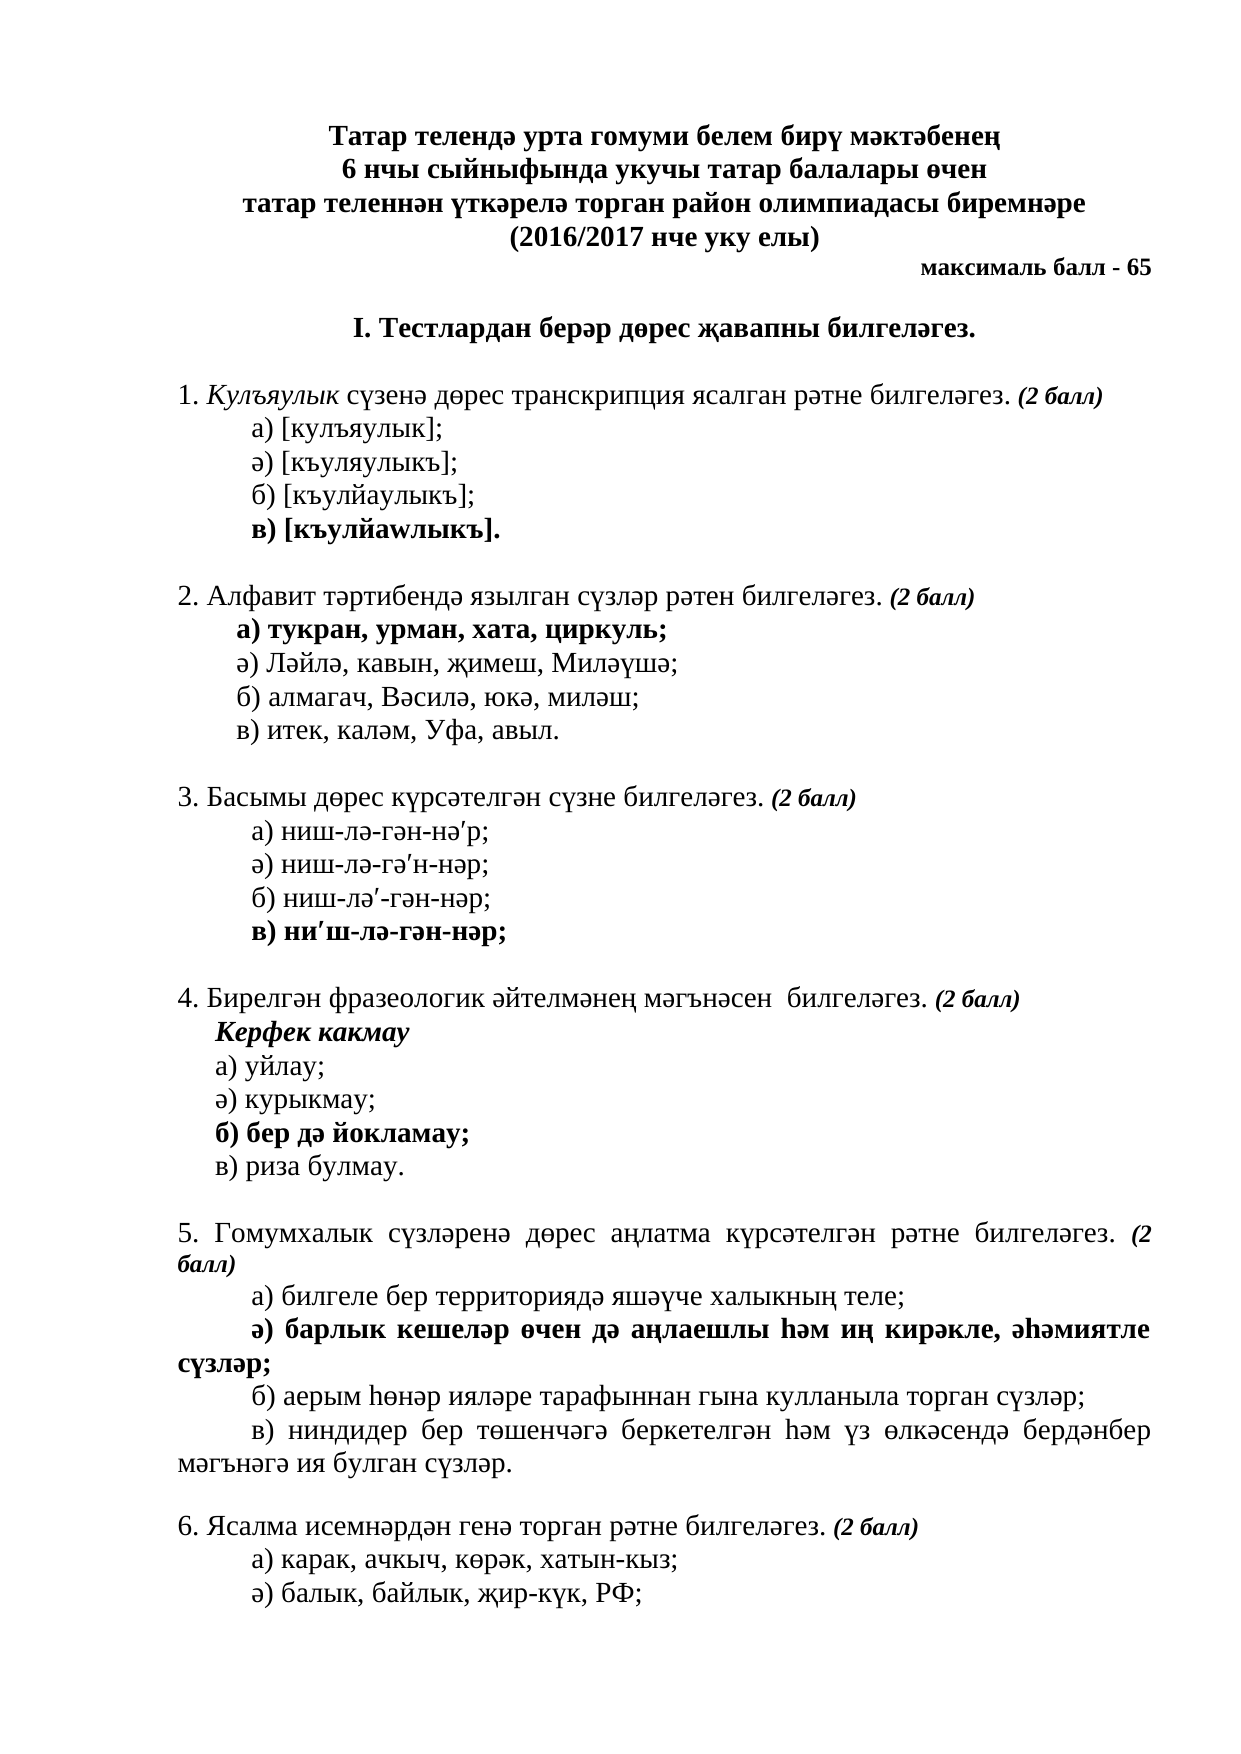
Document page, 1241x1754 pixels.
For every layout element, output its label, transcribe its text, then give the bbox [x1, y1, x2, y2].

text 3. Басымы дөрес күрсәтелгән сүзне билгеләгез. (2 балл) [177, 779, 1152, 813]
text а) билгеле бер территориядә яшәүче халыкның теле; [177, 1278, 1152, 1311]
text а) тукран, урман, хата, циркуль; [177, 612, 1152, 645]
text Керфек какмау [177, 1014, 1152, 1048]
text ә) курыкмау; [177, 1081, 1152, 1115]
text Татар телендә урта гомуми белем бирү мәктәбенең [177, 118, 1152, 152]
text ә) барлык кешеләр өчен дә аңлаешлы һәм иң кирәкле, әһәмиятле сүзләр; [177, 1311, 1152, 1378]
text б) ниш-лә′-гән-нәр; [177, 880, 1152, 913]
text б) аерым һөнәр ияләре тарафыннан гына кулланыла торган сүзләр; [177, 1378, 1152, 1412]
text ә) балык, байлык, җир-күк, РФ; [177, 1575, 1152, 1608]
text татар теленнән үткәрелә торган район олимпиадасы биремнәре [177, 185, 1152, 219]
text в) итек, каләм, Уфа, авыл. [177, 712, 1152, 746]
text ә) [къуляулыкъ]; [177, 444, 1152, 477]
text а) [кулъяулык]; [177, 410, 1152, 444]
text 4. Бирелгән фразеологик әйтелмәнең мәгънәсен билгеләгез. (2 балл) [177, 981, 1152, 1014]
text в) риза булмау. [177, 1148, 1152, 1182]
text ә) Ләйлә, кавын, җимеш, Миләүшә; [177, 645, 1152, 679]
text (2016/2017 нче уку елы) [177, 219, 1152, 252]
text 6. Ясалма исемнәрдән генә торган рәтне билгеләгез. (2 балл) [177, 1508, 1152, 1541]
text а) карак, ачкыч, көрәк, хатын-кыз; [177, 1541, 1152, 1575]
text 5. Гомумхалык сүзләренә дөрес аңлатма күрсәтелгән рәтне билгеләгез. (2 балл) [177, 1215, 1152, 1278]
text а) уйлау; [177, 1048, 1152, 1081]
text ә) ниш-лә-гә′н-нәр; [177, 846, 1152, 880]
text 6 нчы сыйныфында укучы татар балалары өчен [177, 152, 1152, 185]
text в) [къулйаwлыкъ]. [177, 511, 1152, 544]
text б) бер дә йокламау; [177, 1115, 1152, 1148]
text б) алмагач, Вәсилә, юкә, миләш; [177, 679, 1152, 712]
text I. Тестлардан берәр дөрес җавапны билгеләгез. [177, 310, 1152, 343]
text 2. Алфавит тәртибендә язылган сүзләр рәтен билгеләгез. (2 балл) [177, 578, 1152, 612]
text 1. Кулъяулык сүзенә дөрес транскрипция ясалган рәтне билгеләгез. (2 балл) [177, 377, 1152, 410]
text в) ни′ш-лә-гән-нәр; [177, 913, 1152, 947]
text б) [къулйаулыкъ]; [177, 477, 1152, 511]
text максималь балл - 65 [177, 252, 1152, 281]
text в) ниндидер бер төшенчәгә беркетелгән һәм үз өлкәсендә бердәнбер мәгънәгә ия булган сүзләр. [177, 1412, 1152, 1479]
text а) ниш-лә-гән-нә′р; [177, 813, 1152, 846]
